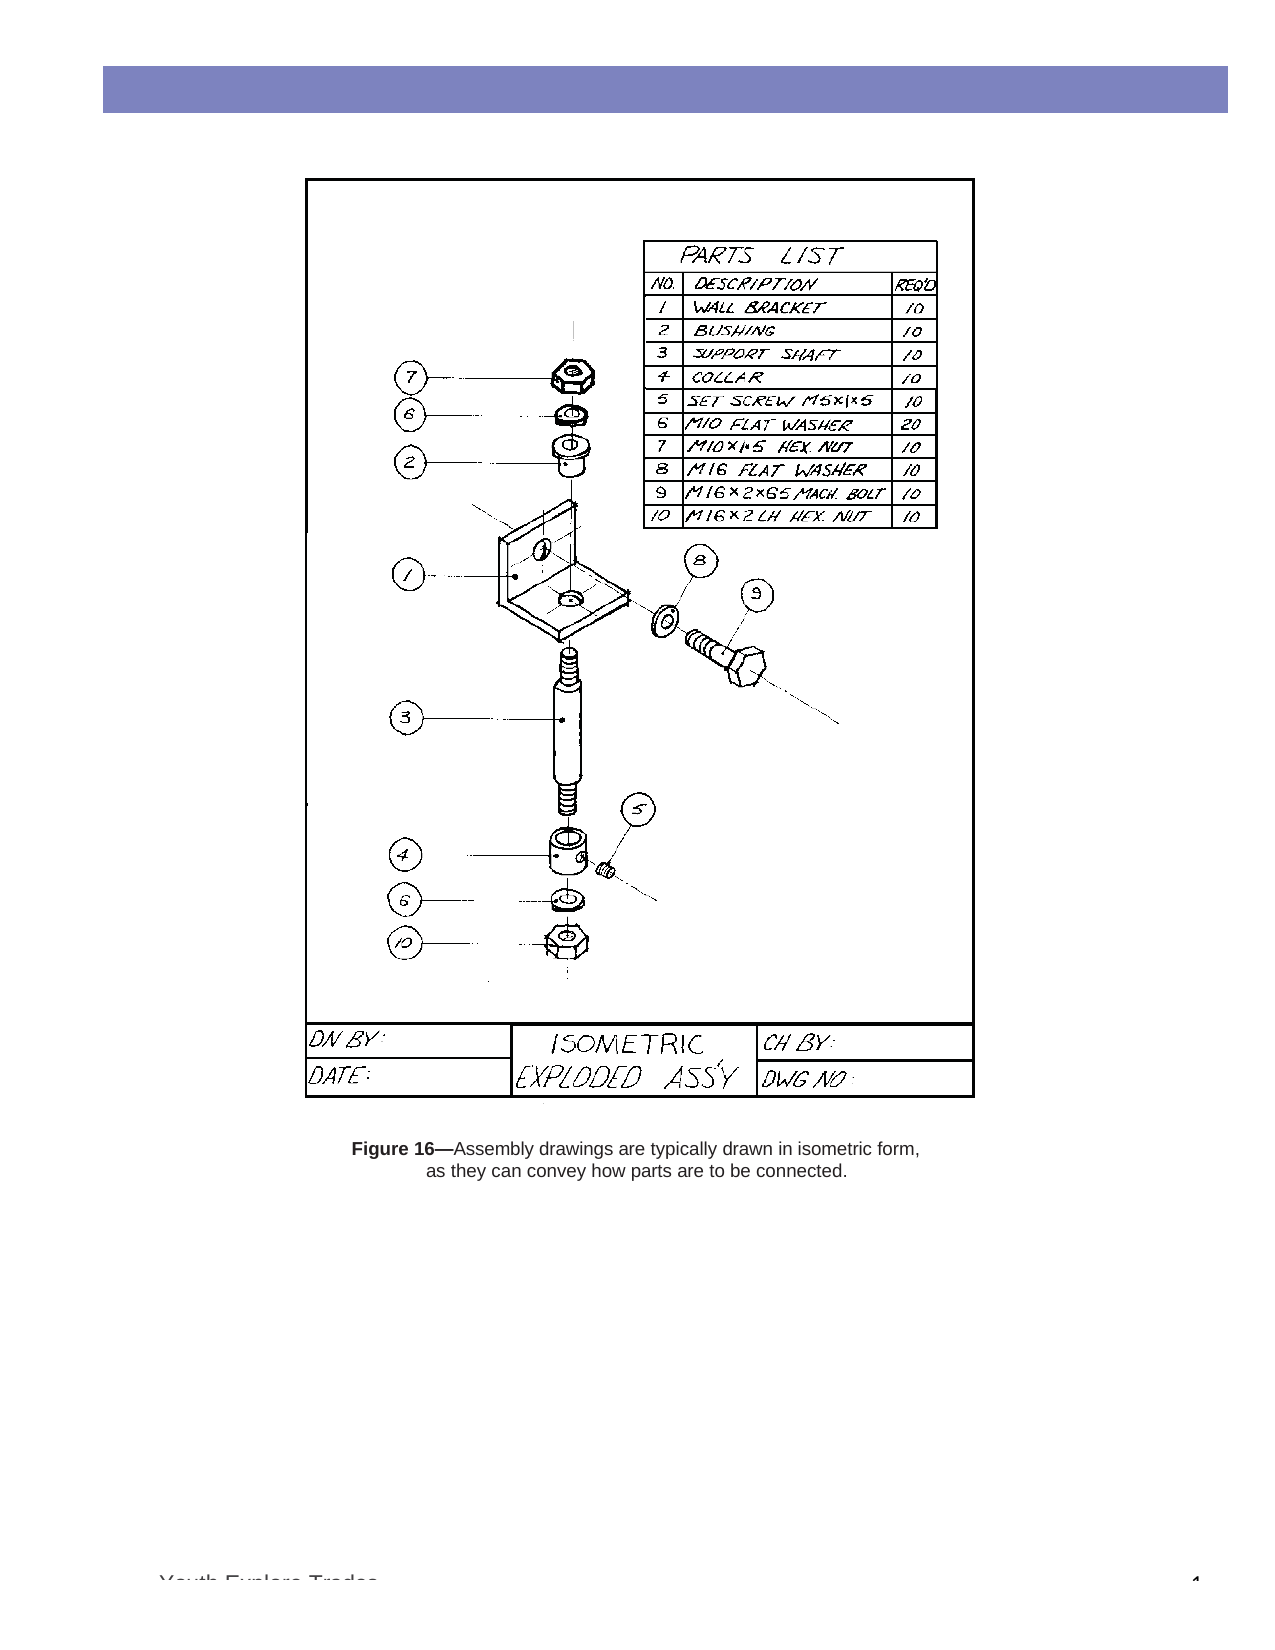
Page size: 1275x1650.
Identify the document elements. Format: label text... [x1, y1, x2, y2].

picture [294, 168, 980, 1104]
text Figure 16—Assembly drawings are typically drawn in isometric form, as they can convey how parts are to be connected. [351, 1137, 936, 1182]
